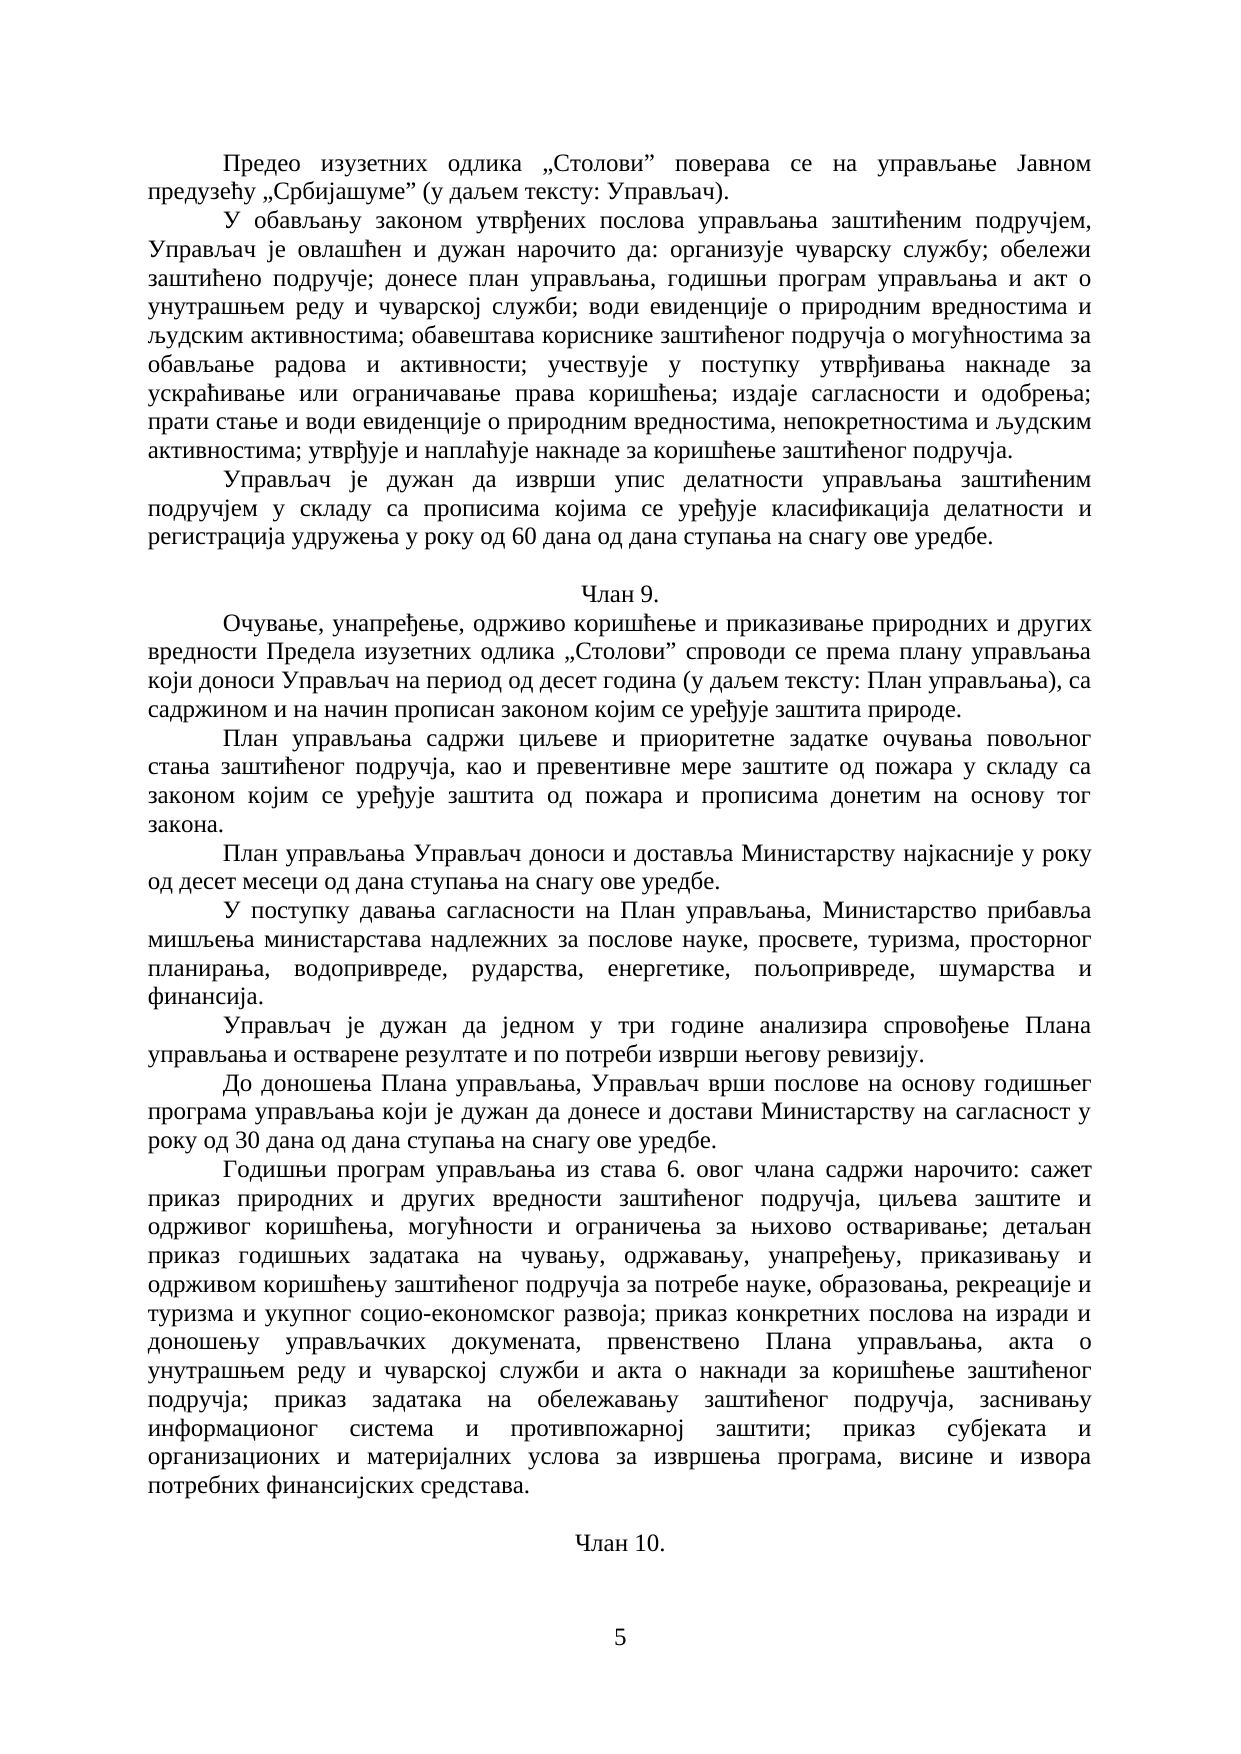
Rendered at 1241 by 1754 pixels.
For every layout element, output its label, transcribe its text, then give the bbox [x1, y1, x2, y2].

text У поступку давања сагласности на План управљања, Министарство прибавља мишљења министарстава надлежних за послове науке, просвете, туризма, просторног планирања, водопривреде, рударства, енергетике, пољопривреде, шумарства и финансија. [148, 895, 1092, 1010]
text Предео изузетних одлика „Столови” поверава се на управљање Јавном предузећу „Србијашуме” (у даљем тексту: Управљач). [148, 148, 1092, 205]
text Годишњи програм управљања из става 6. овог члана садржи нарочито: сажет приказ природних и других вредности заштићеног подручја, циљева заштите и одрживог коришћења, могућности и ограничења за њихово остваривање; детаљан приказ годишњих задатака на чувању, одржавању, унапређењу, приказивању и одрживом коришћењу заштићеног подручја за потребе науке, образовања, рекреације и туризма и укупног социо-економског развоја; приказ конкретних послова на изради и доношењу управљачких докумената, првенствено Плана управљања, акта о унутрашњем реду и чуварској служби и акта о накнади за коришћење заштићеног подручја; приказ задатака на обележавању заштићеног подручја, заснивању информационог система и противпожарној заштити; приказ субјеката и организационих и материјалних услова за извршења програма, висине и извора потребних финансијских средстава. [148, 1154, 1092, 1499]
text План управљања Управљач доноси и доставља Министарству најкасније у року од десет месеци од дана ступања на снагу ове уредбе. [148, 838, 1092, 895]
text Управљач је дужан да изврши упис делатности управљања заштићеним подручјем у складу са прописима којима се уређује класификација делатности и регистрација удружења у року од 60 дана од дана ступања на снагу ове уредбе. [148, 464, 1092, 550]
text Управљач је дужан да једном у три године анализира спровођење Плана управљања и остварене резултате и по потреби изврши његову ревизију. [148, 1010, 1092, 1068]
text Члан 10. [148, 1528, 1092, 1556]
text Члан 9. [148, 579, 1092, 608]
text До доношења Плана управљања, Управљач врши послове на основу годишњег програма управљања који је дужан да донесе и достави Министарству на сагласност у року од 30 дана од дана ступања на снагу ове уредбе. [148, 1068, 1092, 1154]
text План управљања садржи циљеве и приоритетне задатке очувања повољног стања заштићеног подручја, као и превентивне мере заштите од пожара у складу са законом којим се уређује заштита од пожара и прописима донетим на основу тог закона. [148, 723, 1092, 838]
text Очување, унапређење, одрживо коришћење и приказивање природних и других вредности Предела изузетних одлика „Столови” спроводи се према плану управљања који доноси Управљач на период од десет година (у даљем тексту: План управљања), са садржином и на начин прописан законом којим се уређује заштита природе. [148, 608, 1092, 723]
text У обављању законом утврђених послова управљања заштићеним подручјем, Управљач је овлашћен и дужан нарочито да: организује чуварску службу; обележи заштићено подручје; донесе план управљања, годишњи програм управљања и акт о унутрашњем реду и чуварској служби; води евиденције о природним вредностима и људским активностима; обавештава кориснике заштићеног подручја о могућностима за обављање радова и активности; учествује у поступку утврђивања накнаде за ускраћивање или ограничавање права коришћења; издаје сагласности и одобрења; прати стање и води евиденције о природним вредностима, непокретностима и људским активностима; утврђује и наплаћује накнаде за коришћење заштићеног подручја. [148, 205, 1092, 464]
